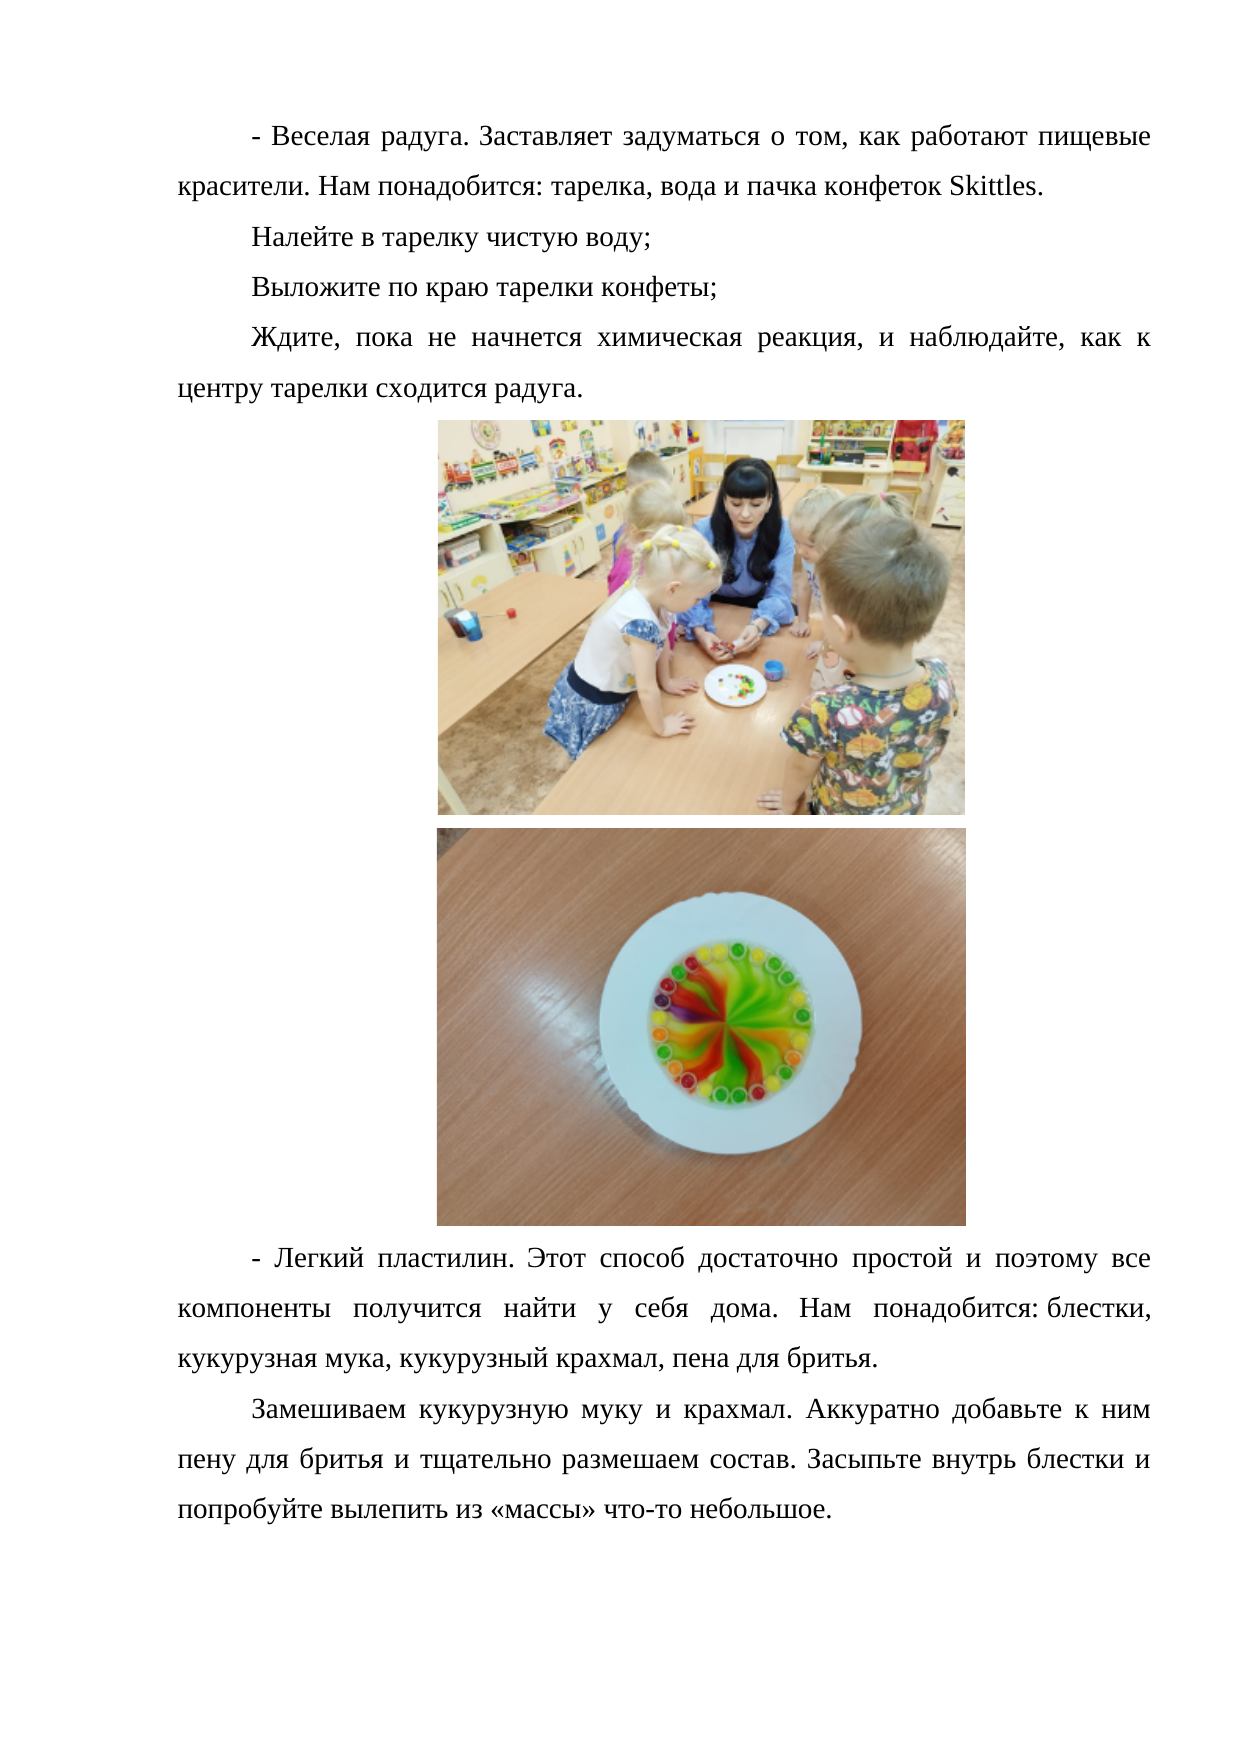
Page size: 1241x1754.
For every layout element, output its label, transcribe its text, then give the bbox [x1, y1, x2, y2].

picture [436, 828, 966, 1226]
list Выложите по краю тарелки конфеты; [177, 269, 1152, 303]
list Замешиваем кукурузную муку и крахмал. Аккуратно добавьте к ним пену для бритья и тщательно размешаем состав. Засыпьте внутрь блестки и попробуйте вылепить из «массы» что-то небольшое. [177, 1391, 1152, 1525]
picture [437, 420, 965, 815]
list - Веселая радуга. Заставляет задуматься о том, как работают пищевые красители. Нам понадобится: тарелка, вода и пачка конфеток Skittles. [177, 118, 1152, 202]
list - Легкий пластилин. Этот способ достаточно простой и поэтому все компоненты получится найти у себя дома. Нам понадобится: блестки, кукурузная мука, кукурузный крахмал, пена для бритья. [177, 1240, 1152, 1374]
list Ждите, пока не начнется химическая реакция, и наблюдайте, как к центру тарелки сходится радуга. [177, 319, 1152, 403]
list Налейте в тарелку чистую воду; [177, 219, 1152, 252]
